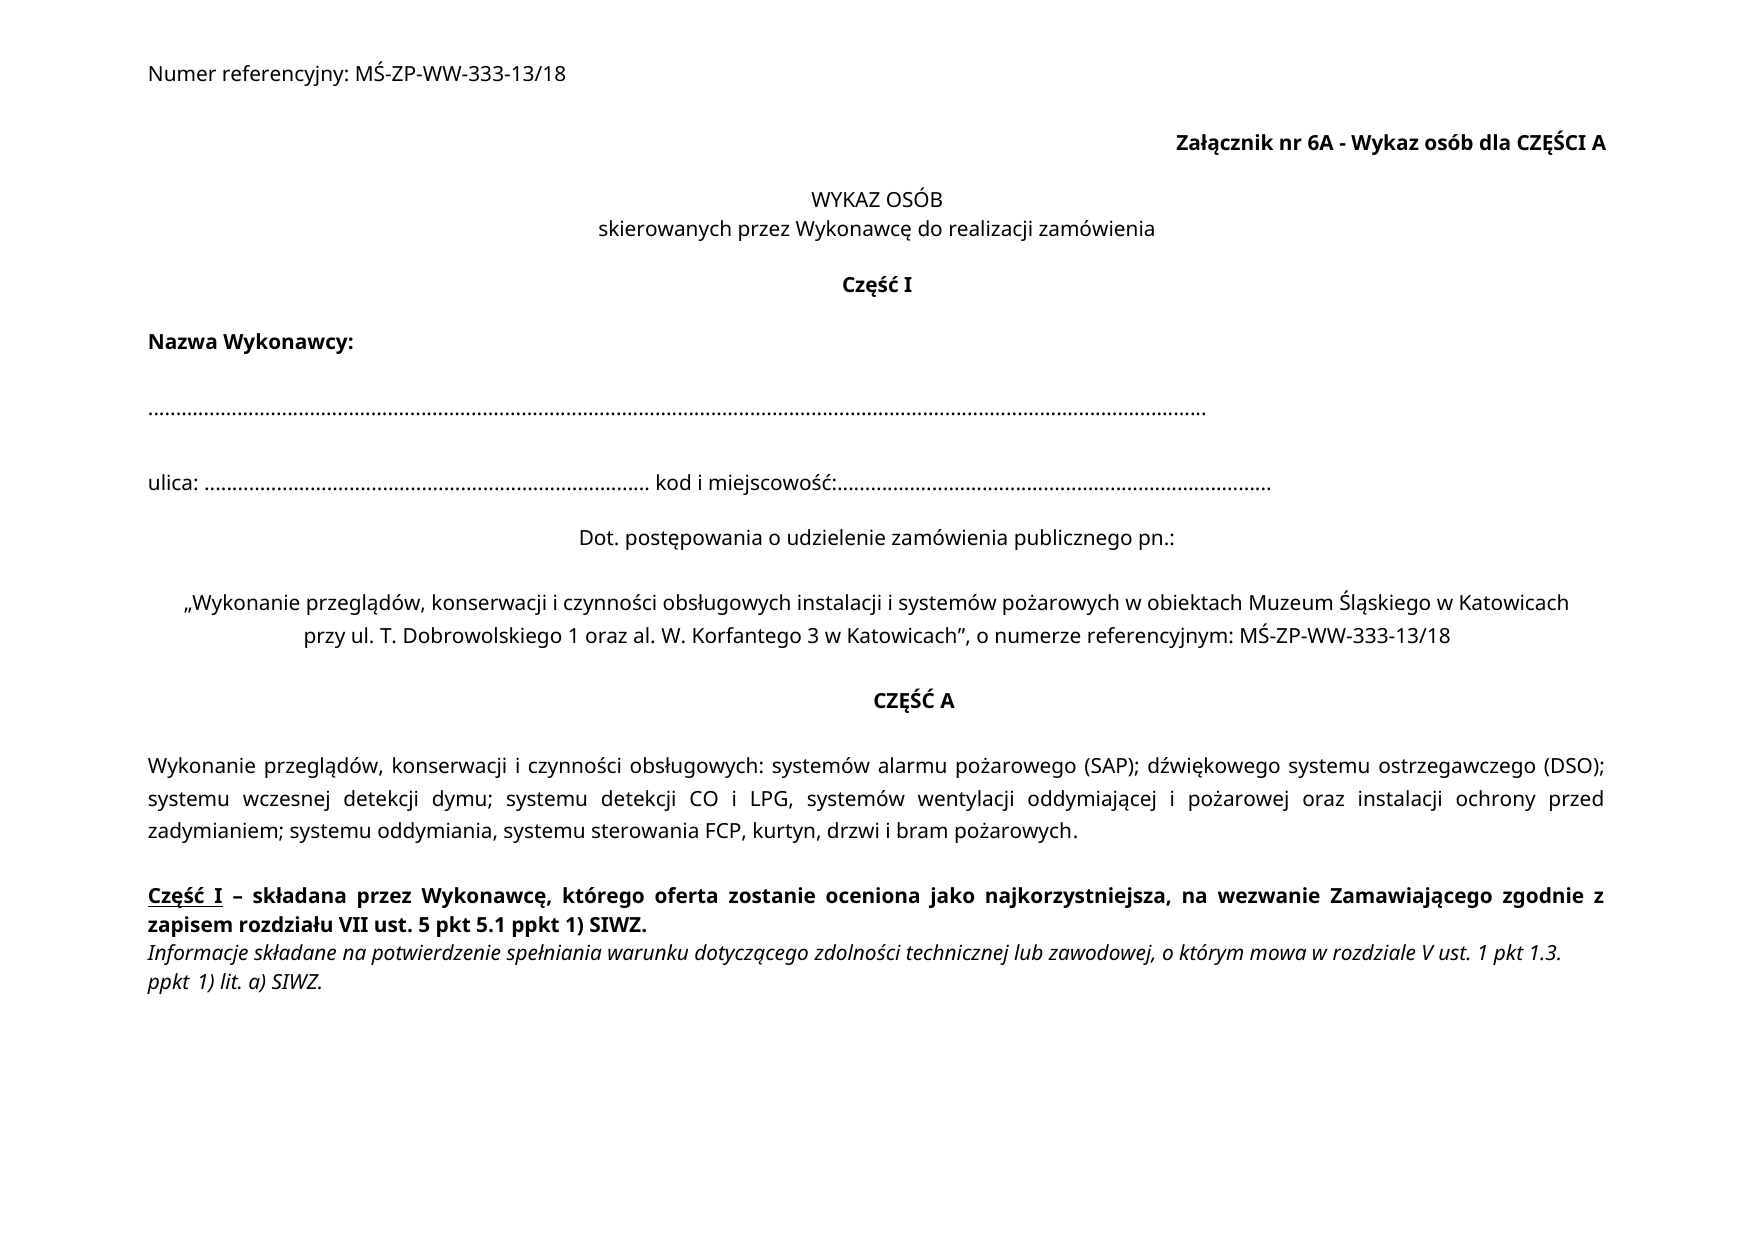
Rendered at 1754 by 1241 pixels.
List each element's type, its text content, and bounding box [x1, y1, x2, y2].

text Dot. postępowania o udzielenie zamówienia publicznego pn.: [148, 523, 1606, 551]
text Nazwa Wykonawcy: [148, 327, 1606, 356]
text CZĘŚĆ A [221, 686, 1606, 714]
text WYKAZ OSÓB [148, 185, 1606, 214]
subtitle Załącznik nr 6A - Wykaz osób dla CZĘŚCI A [158, 128, 1606, 157]
text skierowanych przez Wykonawcę do realizacji zamówienia [148, 214, 1606, 242]
text Wykonanie przeglądów, konserwacji i czynności obsługowych: systemów alarmu pożarowego (SAP); dźwiękowego systemu ostrzegawczego (DSO); systemu wczesnej detekcji dymu; systemu detekcji CO i LPG, systemów wentylacji oddymiającej i pożarowej oraz instalacji ochrony przed zadymianiem; systemu oddymiania, systemu sterowania FCP, kurtyn, drzwi i bram pożarowych. [148, 751, 1606, 845]
text Część I [148, 271, 1606, 299]
text ulica: ................................................................................ kod i miejscowość:.............................................................................. [148, 468, 1606, 496]
text .............................................................................................................................................................................................. [148, 393, 1606, 421]
text Część I – składana przez Wykonawcę, którego oferta zostanie oceniona jako najkorzystniejsza, na wezwanie Zamawiającego zgodnie z zapisem rozdziału VII ust. 5 pkt 5.1 ppkt 1) SIWZ. [148, 882, 1606, 938]
text „Wykonanie przeglądów, konserwacji i czynności obsługowych instalacji i systemów pożarowych w obiektach Muzeum Śląskiego w Katowicach przy ul. T. Dobrowolskiego 1 oraz al. W. Korfantego 3 w Katowicach”, o numerze referencyjnym: MŚ-ZP-WW-333-13/18 [148, 588, 1606, 649]
text Informacje składane na potwierdzenie spełniania warunku dotyczącego zdolności technicznej lub zawodowej, o którym mowa w rozdziale V ust. 1 pkt 1.3. ppkt 1) lit. a) SIWZ. [148, 938, 1606, 995]
